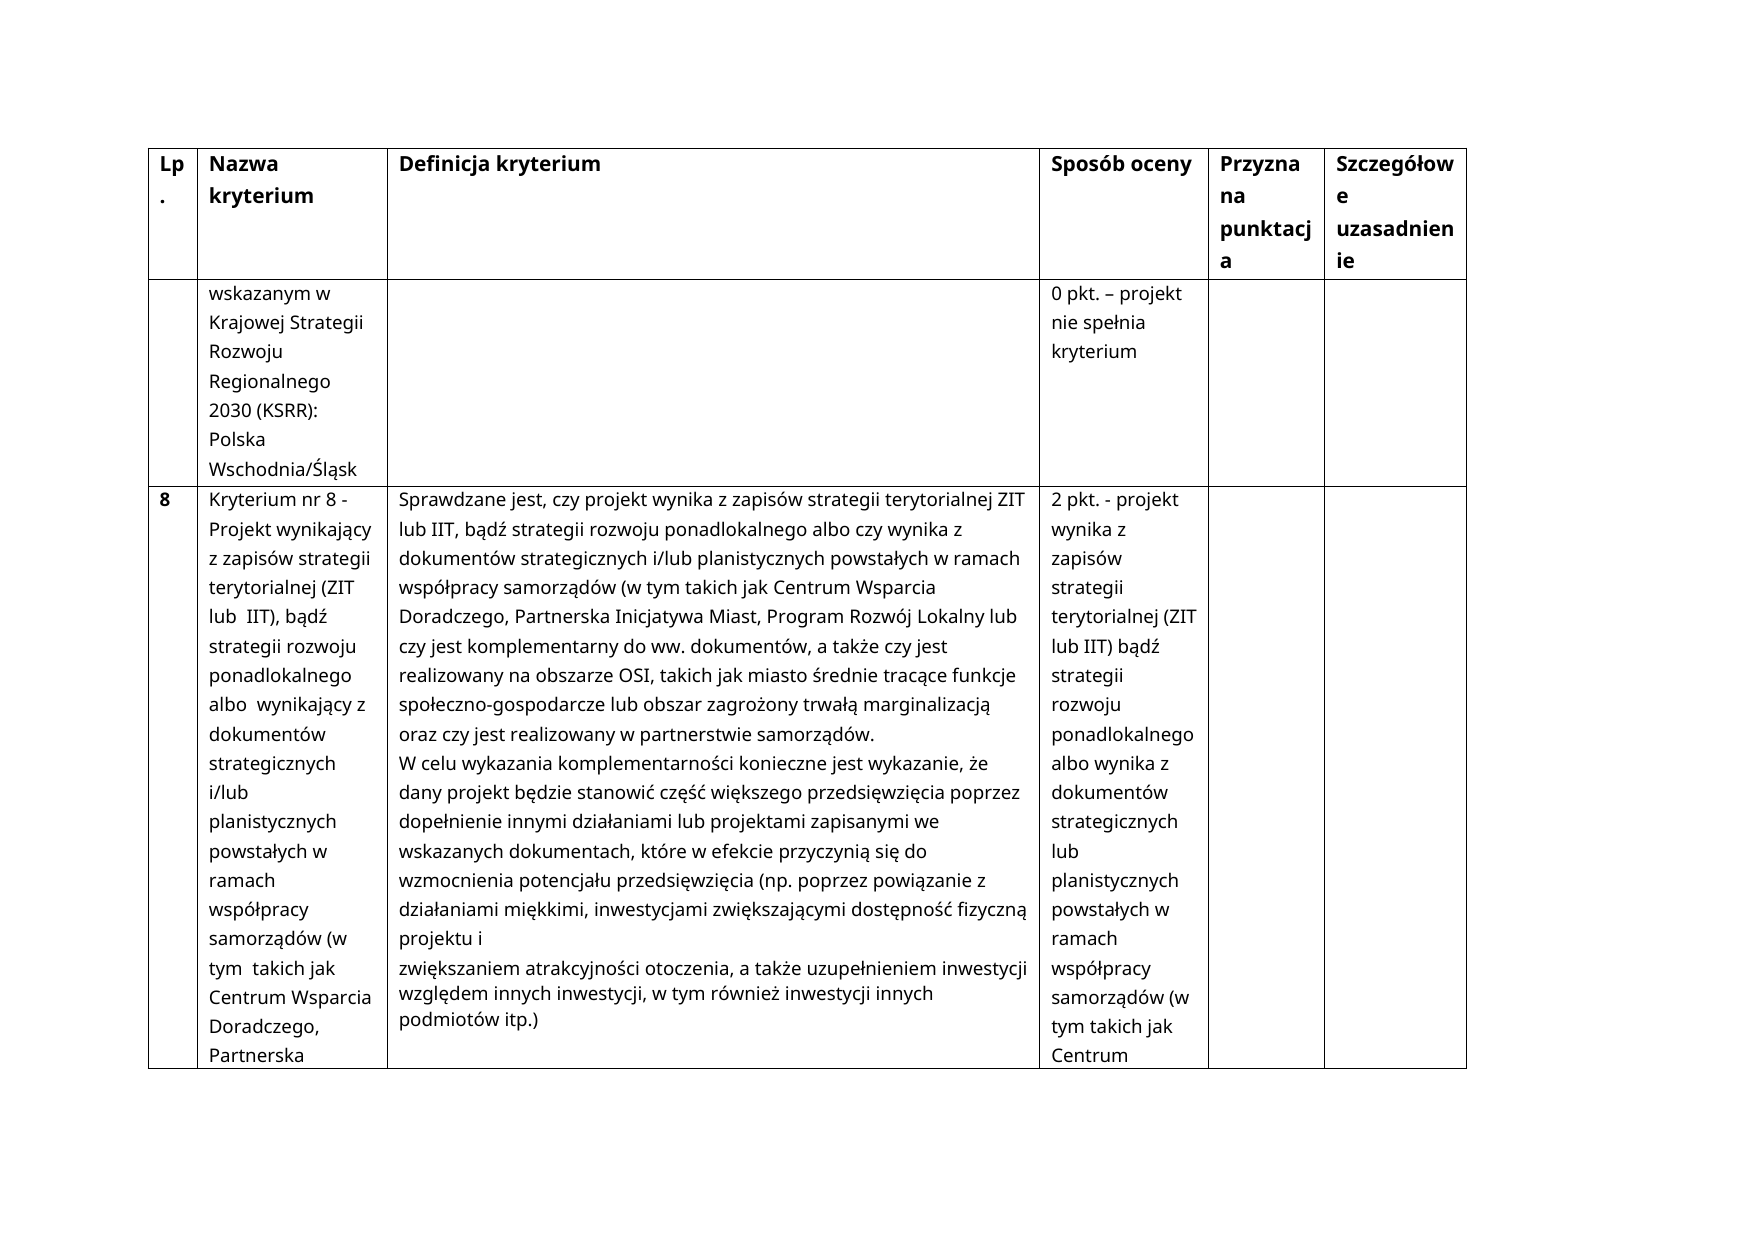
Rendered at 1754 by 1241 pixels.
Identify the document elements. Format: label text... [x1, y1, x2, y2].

table_header Definicja kryterium [388, 149, 1039, 279]
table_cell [1040, 487, 1208, 1068]
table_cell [388, 487, 1039, 1068]
table_header Przyznana punktacja [1209, 149, 1324, 279]
table_header Sposób oceny [1040, 149, 1208, 279]
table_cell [388, 280, 1039, 486]
table_cell 8 [149, 487, 197, 1068]
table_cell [1040, 280, 1208, 486]
table_header Szczegółowe uzasadnienie [1325, 149, 1466, 279]
table_cell [1209, 487, 1324, 1068]
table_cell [198, 280, 387, 486]
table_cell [198, 487, 387, 1068]
table_cell [1325, 280, 1466, 486]
table_header Nazwa kryterium [198, 149, 387, 279]
table_cell [1209, 280, 1324, 486]
table_cell [1325, 487, 1466, 1068]
table_cell 7 [149, 280, 197, 486]
table_header Lp. [149, 149, 197, 279]
